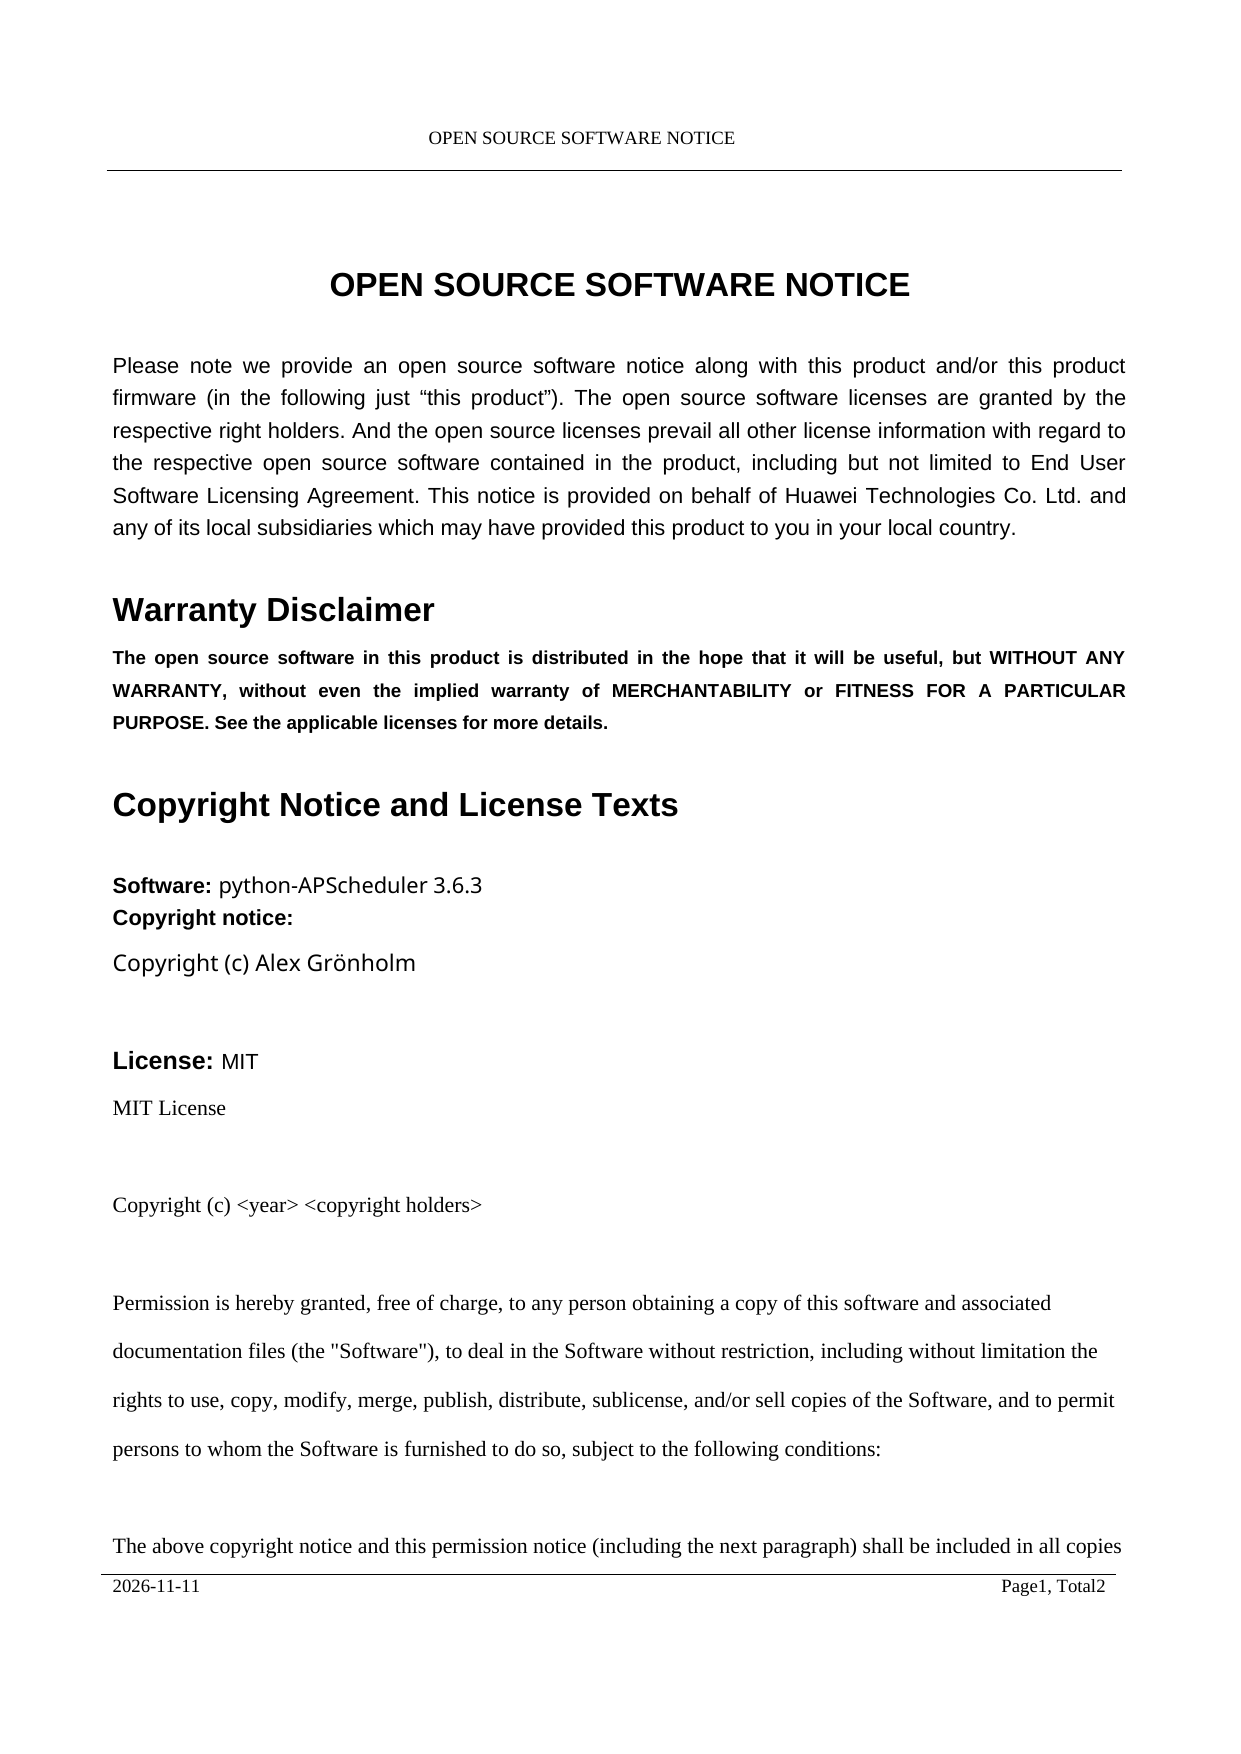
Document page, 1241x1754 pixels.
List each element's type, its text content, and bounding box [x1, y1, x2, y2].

text Copyright notice: [112, 901, 1128, 934]
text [112, 1091, 1128, 1562]
text Please note we provide an open source software notice along with this product and/or this product firmware (in the following just “this product”). The open source software licenses are granted by the respective right holders. And the open source licenses prevail all other license information with regard to the respective open source software contained in the product, including but not limited to End User Software Licensing Agreement. This notice is provided on behalf of Huawei Technologies Co. Ltd. and any of its local subsidiaries which may have provided this product to you in your local country. [112, 349, 1128, 544]
text Warranty Disclaimer [112, 576, 1128, 641]
text Copyright Notice and License Texts [112, 771, 1128, 836]
text Copyright (c) Alex Grönholm [112, 947, 1128, 1028]
text License: MIT [112, 1044, 1128, 1077]
text OPEN SOURCE SOFTWARE NOTICE [112, 251, 1128, 316]
text The open source software in this product is distributed in the hope that it will be useful, but WITHOUT ANY WARRANTY, without even the implied warranty of MERCHANTABILITY or FITNESS FOR A PARTICULAR PURPOSE. See the applicable licenses for more details. [112, 641, 1128, 739]
text Software: python-APScheduler 3.6.3 [112, 869, 1128, 901]
